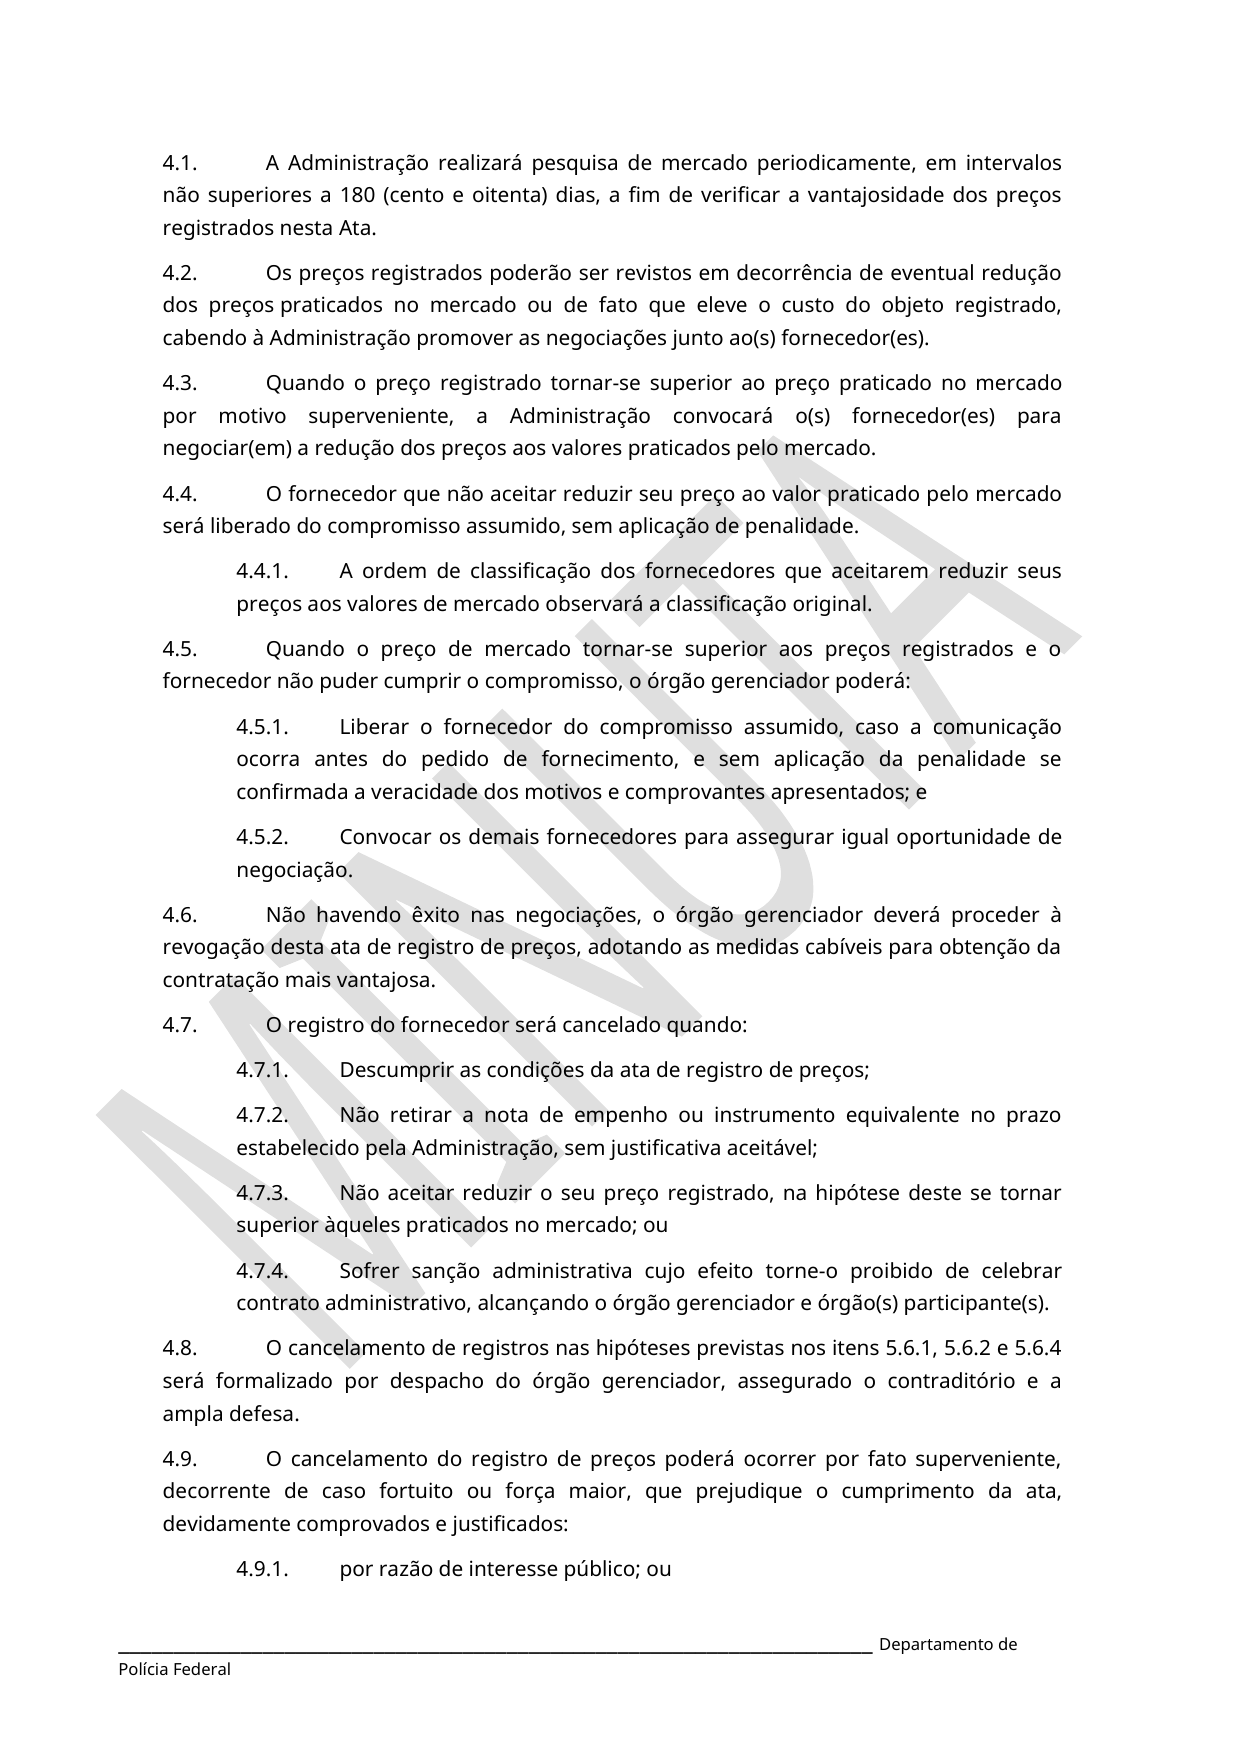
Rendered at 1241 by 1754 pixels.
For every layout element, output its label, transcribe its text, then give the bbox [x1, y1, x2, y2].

list O fornecedor que não aceitar reduzir seu preço ao valor praticado pelo mercado será liberado do compromisso assumido, sem aplicação de penalidade. [162, 479, 1063, 540]
list Os preços registrados poderão ser revistos em decorrência de eventual redução dos preços praticados no mercado ou de fato que eleve o custo do objeto registrado, cabendo à Administração promover as negociações junto ao(s) fornecedor(es). [162, 258, 1063, 352]
list Não aceitar reduzir o seu preço registrado, na hipótese deste se tornar superior àqueles praticados no mercado; ou [236, 1178, 1063, 1239]
list Sofrer sanção administrativa cujo efeito torne-o proibido de celebrar contrato administrativo, alcançando o órgão gerenciador e órgão(s) participante(s). [236, 1256, 1063, 1317]
list Descumprir as condições da ata de registro de preços; [236, 1055, 1063, 1084]
list O registro do fornecedor será cancelado quando: [162, 1010, 1063, 1038]
list Liberar o fornecedor do compromisso assumido, caso a comunicação ocorra antes do pedido de fornecimento, e sem aplicação da penalidade se confirmada a veracidade dos motivos e comprovantes apresentados; e [236, 712, 1063, 805]
list A ordem de classificação dos fornecedores que aceitarem reduzir seus preços aos valores de mercado observará a classificação original. [236, 556, 1063, 617]
list O cancelamento de registros nas hipóteses previstas nos itens 5.6.1, 5.6.2 e 5.6.4 será formalizado por despacho do órgão gerenciador, assegurado o contraditório e a ampla defesa. [162, 1333, 1063, 1427]
list Convocar os demais fornecedores para assegurar igual oportunidade de negociação. [236, 822, 1063, 883]
list Não retirar a nota de empenho ou instrumento equivalente no prazo estabelecido pela Administração, sem justificativa aceitável; [236, 1100, 1063, 1161]
list Não havendo êxito nas negociações, o órgão gerenciador deverá proceder à revogação desta ata de registro de preços, adotando as medidas cabíveis para obtenção da contratação mais vantajosa. [162, 900, 1063, 993]
list A Administração realizará pesquisa de mercado periodicamente, em intervalos não superiores a 180 (cento e oitenta) dias, a fim de verificar a vantajosidade dos preços registrados nesta Ata. [162, 148, 1063, 241]
list Quando o preço de mercado tornar-se superior aos preços registrados e o fornecedor não puder cumprir o compromisso, o órgão gerenciador poderá: [162, 634, 1063, 695]
list por razão de interesse público; ou [236, 1554, 1063, 1582]
list O cancelamento do registro de preços poderá ocorrer por fato superveniente, decorrente de caso fortuito ou força maior, que prejudique o cumprimento da ata, devidamente comprovados e justificados: [162, 1444, 1063, 1537]
list Quando o preço registrado tornar-se superior ao preço praticado no mercado por motivo superveniente, a Administração convocará o(s) fornecedor(es) para negociar(em) a redução dos preços aos valores praticados pelo mercado. [162, 368, 1063, 462]
